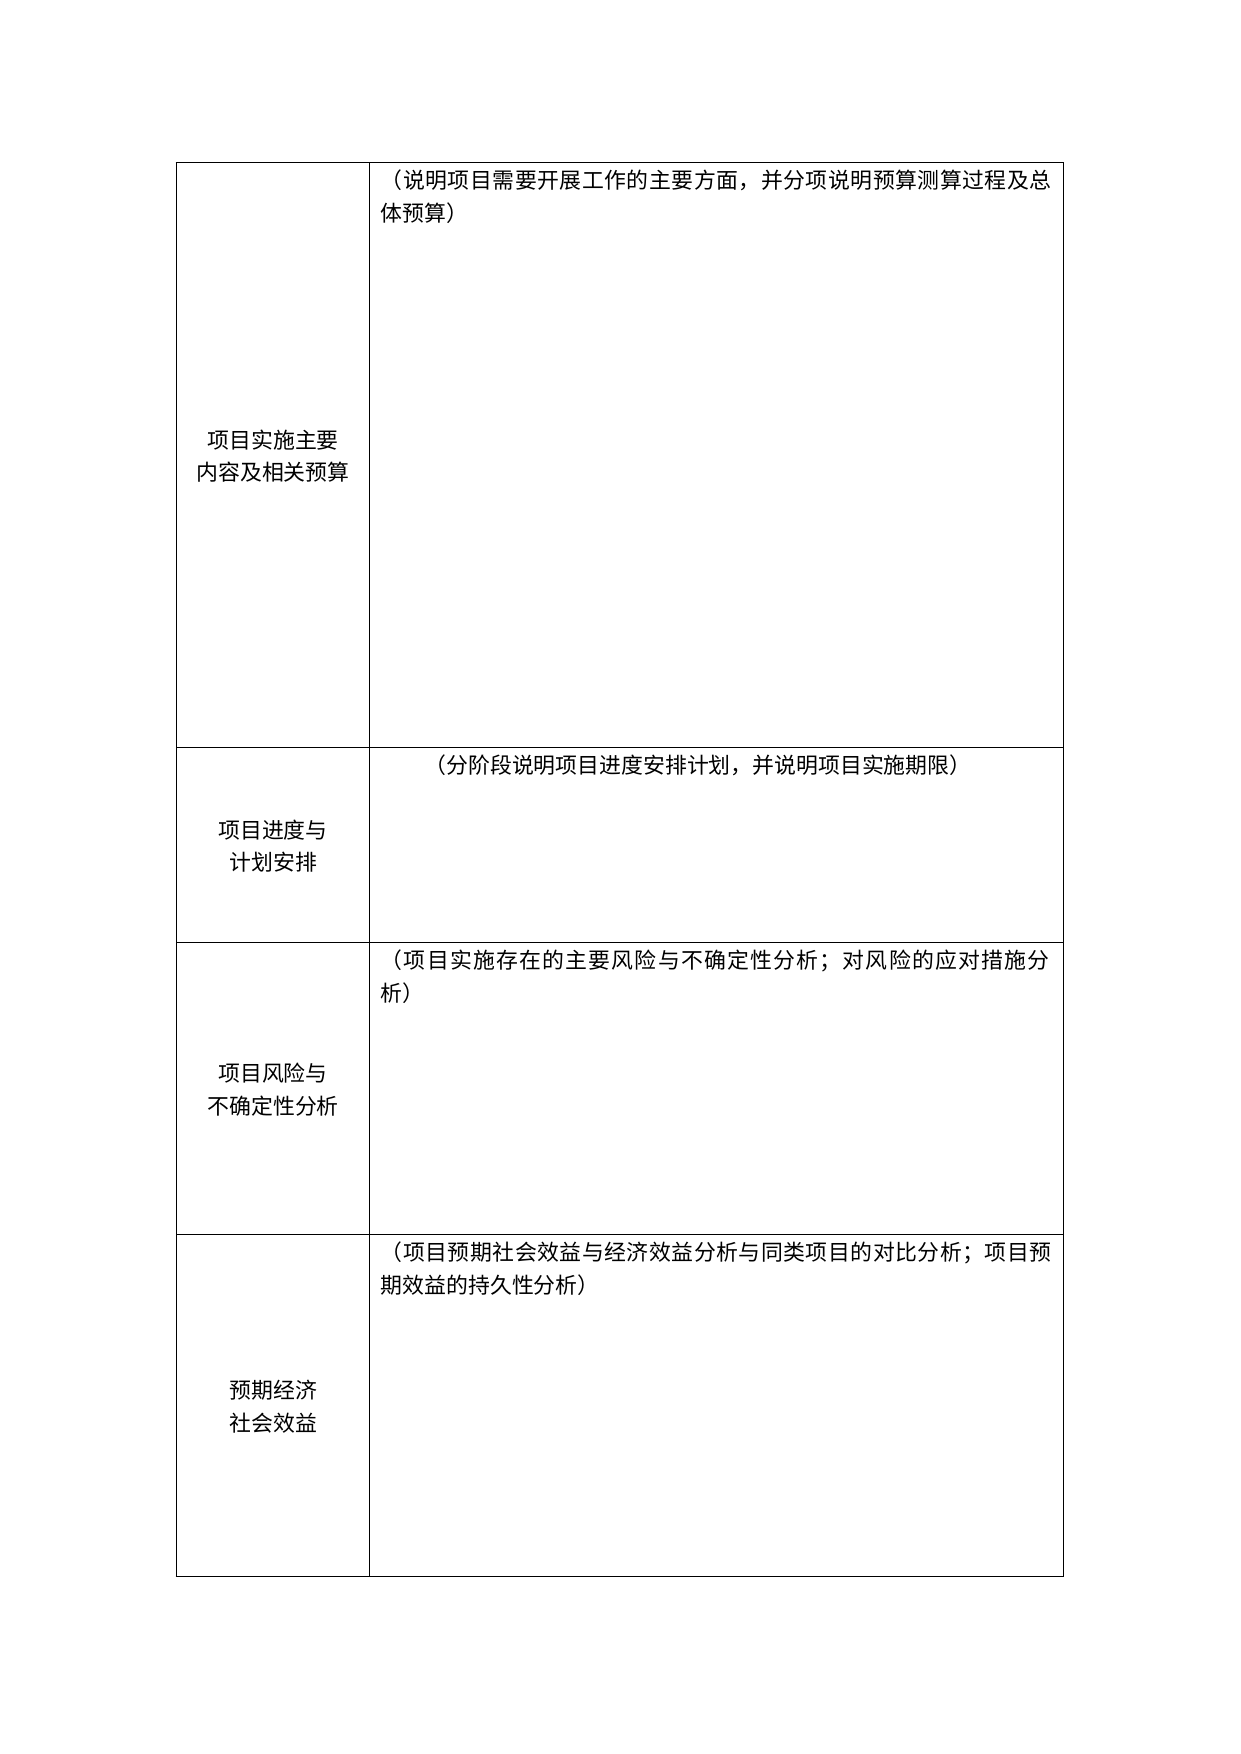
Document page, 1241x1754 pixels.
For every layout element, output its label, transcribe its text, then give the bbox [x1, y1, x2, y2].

table_cell 项目风险与 不确定性分析 [177, 943, 369, 1234]
table_cell （说明项目需要开展工作的主要方面，并分项说明预算测算过程及总体预算） [370, 163, 1063, 747]
table_cell （项目预期社会效益与经济效益分析与同类项目的对比分析；项目预期效益的持久性分析） [370, 1235, 1063, 1576]
table_cell （项目实施存在的主要风险与不确定性分析；对风险的应对措施分析） [370, 943, 1063, 1234]
table_cell 项目实施主要 内容及相关预算 [177, 163, 369, 747]
table_cell （分阶段说明项目进度安排计划，并说明项目实施期限） [370, 748, 1063, 942]
table_cell 预期经济 社会效益 [177, 1235, 369, 1576]
table_cell 项目进度与 计划安排 [177, 748, 369, 942]
